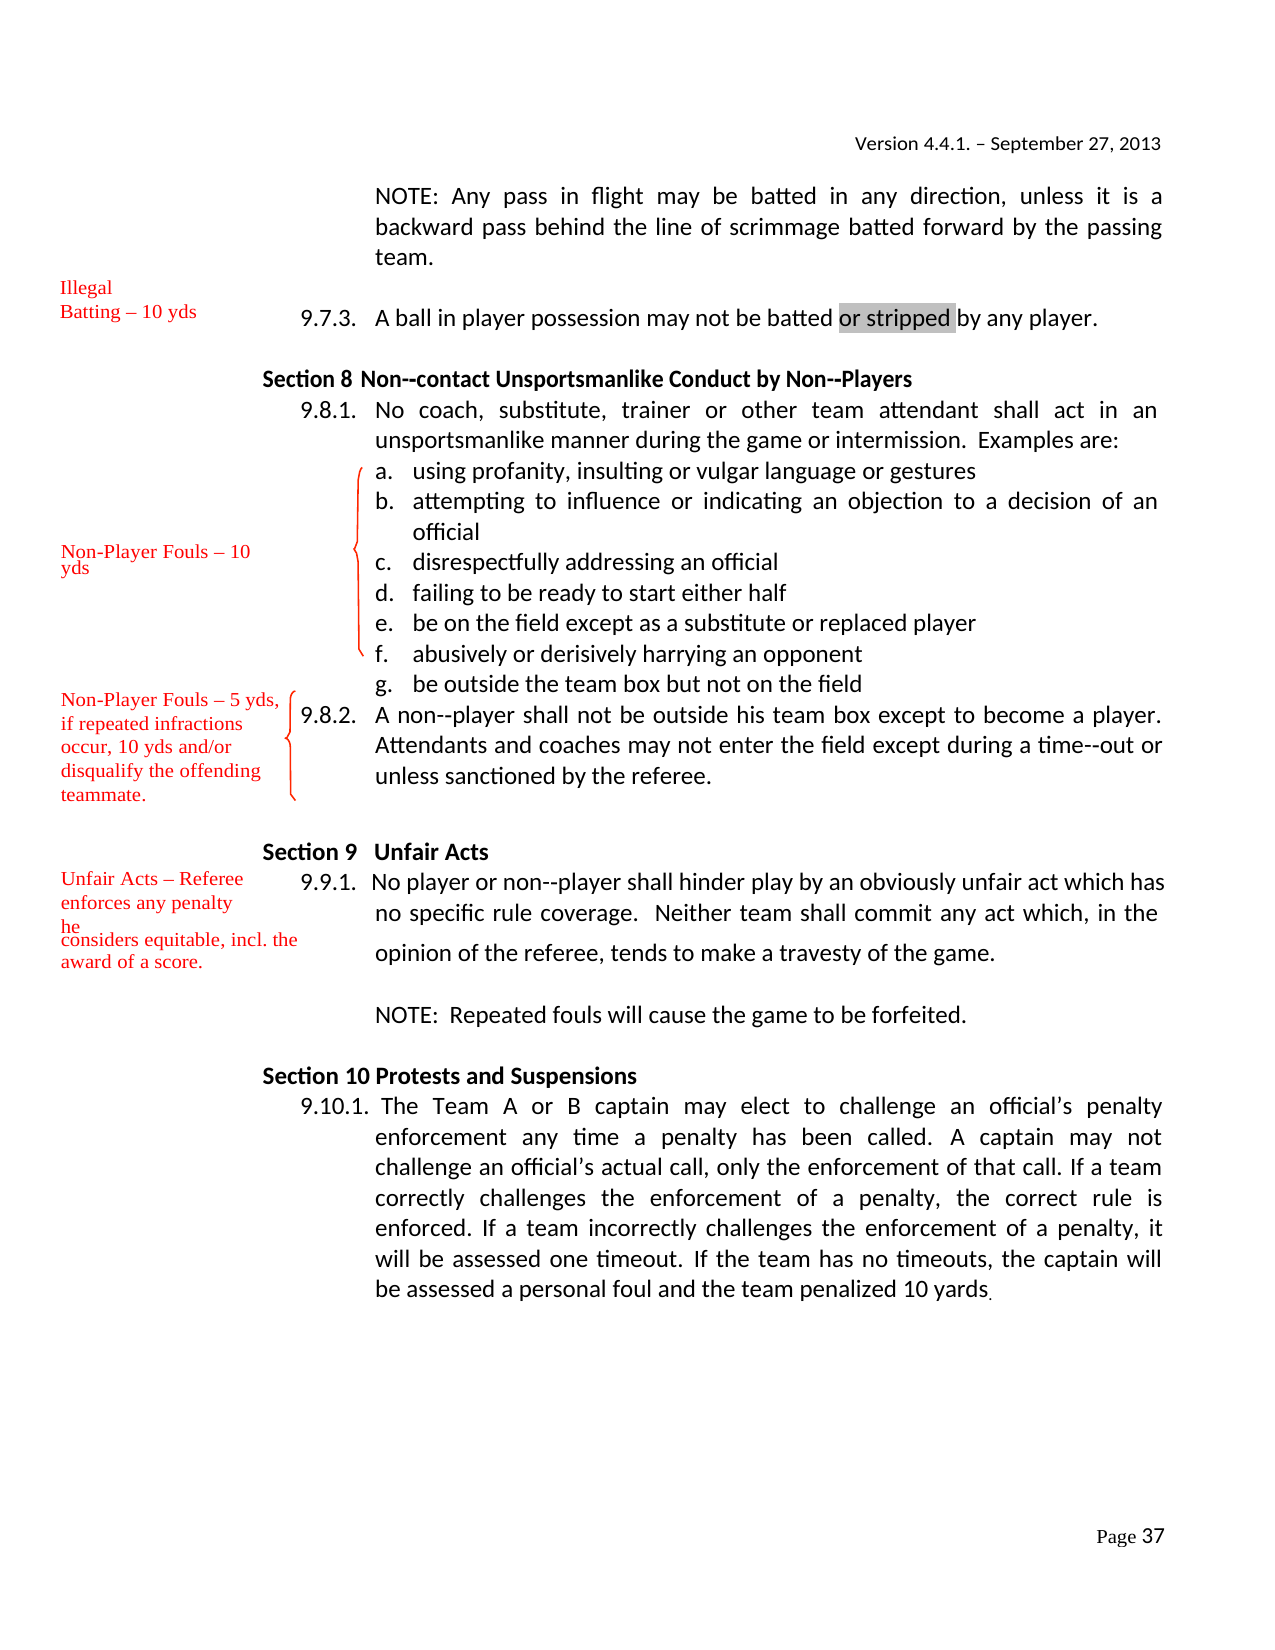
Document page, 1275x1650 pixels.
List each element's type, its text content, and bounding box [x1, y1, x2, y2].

text Batting – 10 yds [59, 300, 197, 323]
text 9.9.1. No player or non-­‐player shall hinder play by an obviously unfair act which has no specific rule coverage. Neither team shall commit any act which, in the [300, 866, 1175, 927]
text Illegal [59, 276, 197, 299]
list disrespectfully addressing an official [375, 547, 1175, 577]
list attempting to influence or indicating an objection to a decision of an official [375, 486, 1163, 547]
list No coach, substitute, trainer or other team attendant shall act in an unsportsmanlike manner during the game or intermission. Examples are: [300, 394, 1163, 455]
subtitle Section 10 Protests and Suspensions [262, 1060, 1163, 1090]
text Non-Player Fouls – 10 yds [61, 547, 284, 578]
subtitle Section 9 Unfair Acts [262, 836, 1175, 866]
picture [53, 538, 305, 568]
picture [53, 687, 296, 814]
subtitle Section 8 Non-­‐contact Unsportsmanlike Conduct by Non-­‐Players [262, 363, 1175, 394]
text Unfair Acts – Referee enforces any penalty he [61, 867, 258, 938]
list be outside the team box but not on the field [375, 669, 1175, 699]
picture [53, 867, 159, 964]
list be on the field except as a substitute or replaced player [375, 608, 1175, 638]
text opinion of the referee, tends to make a travesty of the game. NOTE: Repeated fouls will cause the game to be forfeited. [375, 938, 1054, 1029]
text award of a score. [61, 950, 298, 973]
list failing to be ready to start either half [375, 577, 1175, 608]
text NOTE: Any pass in flight may be batted in any direction, unless it is a backward pass behind the line of scrimmage batted forward by the passing team. [375, 180, 1163, 272]
picture [162, 867, 312, 964]
picture [52, 276, 305, 328]
text 9.10.1. The Team A or B captain may elect to challenge an official’s penalty enforcement any time a penalty has been called. A captain may not challenge an official’s actual call, only the enforcement of that call. If a team correctly challenges the enforcement of a penalty, the correct rule is enforced. If a team incorrectly challenges the enforcement of a penalty, it will be assessed one timeout. If the team has no timeouts, the captain will be assessed a personal foul and the team penalized 10 yards. [300, 1090, 1163, 1304]
list using profanity, insulting or vulgar language or gestures [375, 455, 1175, 486]
list A non-­‐player shall not be outside his team box except to become a player. Attendants and coaches may not enter the field except during a time-­‐out or unless sanctioned by the referee. [300, 699, 1163, 791]
list A ball in player possession may not be batted or stripped by any player. [300, 302, 1175, 333]
list abusively or derisively harrying an opponent [375, 638, 1175, 669]
picture [289, 692, 296, 798]
